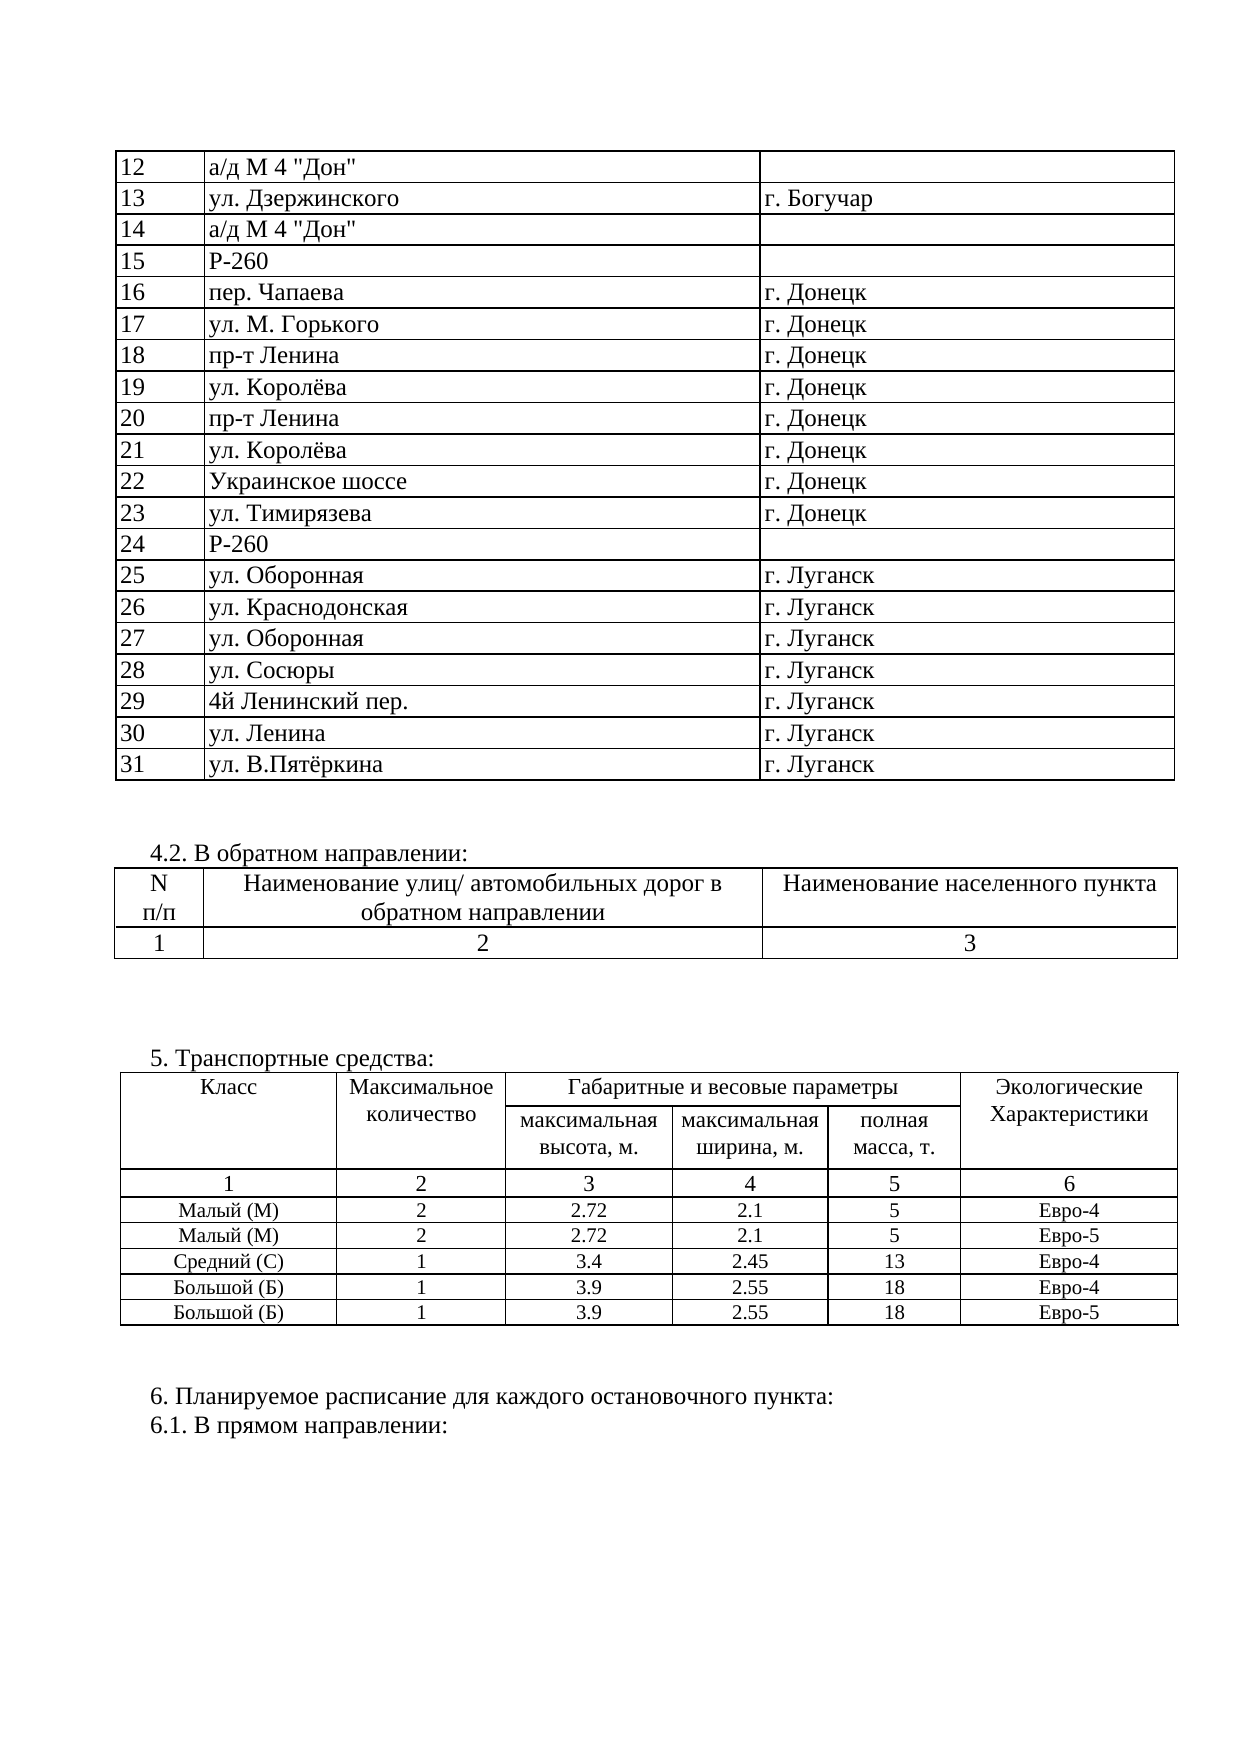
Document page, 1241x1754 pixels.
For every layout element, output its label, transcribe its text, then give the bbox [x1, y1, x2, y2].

table_cell 2 [337, 1198, 505, 1222]
table_cell 1 [115, 927, 203, 957]
table_cell 28 [117, 655, 204, 685]
table_cell Евро-5 [961, 1300, 1177, 1324]
table_header Класс [121, 1073, 336, 1168]
table_cell г. Донецк [761, 309, 1174, 339]
table_cell 5 [829, 1198, 960, 1222]
table_cell 12 [117, 152, 204, 181]
table_cell ул. Краснодонская [205, 592, 759, 622]
table_cell 2.55 [673, 1275, 827, 1299]
table_cell ул. Оборонная [205, 623, 759, 653]
table_cell 30 [117, 718, 204, 748]
table_cell 2 [204, 928, 762, 957]
table_cell а/д М 4 "Дон" [205, 152, 759, 181]
table_cell 2 [337, 1170, 505, 1196]
table_cell Большой (Б) [121, 1300, 336, 1324]
table_cell 29 [117, 686, 204, 716]
table_cell ул. Королёва [205, 372, 759, 402]
table_header Экологические Характеристики [961, 1073, 1177, 1168]
table_cell ул. Тимирязева [205, 498, 759, 527]
table_header Наименование улиц/ автомобильных дорог в обратном направлении [204, 869, 762, 926]
table_cell пр-т Ленина [205, 340, 759, 370]
text 4.2. В обратном направлении: [150, 838, 1090, 867]
table_cell Евро-4 [961, 1249, 1177, 1273]
table_cell 2 [337, 1223, 505, 1247]
table_cell Р-260 [205, 529, 759, 559]
table_cell 17 [117, 309, 204, 339]
table_cell 16 [117, 277, 204, 307]
table_header Наименование населенного пункта [763, 869, 1177, 926]
table_cell пер. Чапаева [205, 277, 759, 307]
table_cell 2.1 [673, 1198, 827, 1222]
table_cell ул. Ленина [205, 718, 759, 748]
table_cell 3 [506, 1170, 672, 1196]
table_cell Евро-4 [961, 1198, 1177, 1222]
text 6.1. В прямом направлении: [150, 1410, 1090, 1438]
table_cell г. Донецк [761, 372, 1174, 402]
table_cell 18 [117, 340, 204, 370]
table_cell Евро-4 [961, 1275, 1177, 1299]
table_cell 3.9 [506, 1275, 672, 1299]
table_cell 3 [763, 926, 1177, 957]
table_cell Средний (С) [121, 1249, 336, 1273]
table_cell 24 [117, 529, 204, 559]
table_cell полная масса, т. [829, 1107, 960, 1168]
table_cell г. Луганск [761, 592, 1174, 622]
table_cell г. Луганск [761, 561, 1174, 590]
table_cell пр-т Ленина [205, 403, 759, 433]
table_cell [761, 246, 1174, 276]
table_cell 15 [117, 246, 204, 276]
table_cell 21 [117, 435, 204, 464]
table_cell [761, 152, 1174, 181]
table_cell Большой (Б) [121, 1275, 336, 1299]
table_cell 5 [829, 1170, 960, 1196]
table_cell 1 [337, 1300, 505, 1324]
table_cell 18 [829, 1275, 960, 1299]
table_cell г. Луганск [761, 623, 1174, 653]
table_cell 2.45 [673, 1249, 827, 1273]
table_cell максимальная ширина, м. [673, 1107, 827, 1168]
table_cell г. Донецк [761, 277, 1174, 307]
text 6. Планируемое расписание для каждого остановочного пункта: [150, 1381, 1090, 1410]
table_cell 2.1 [673, 1223, 827, 1247]
table_cell г. Донецк [761, 403, 1174, 433]
table_cell г. Донецк [761, 340, 1174, 370]
table_cell 2.72 [506, 1198, 672, 1222]
table_cell 14 [117, 215, 204, 244]
table_cell 3.9 [506, 1300, 672, 1324]
table_cell г. Луганск [761, 686, 1174, 716]
table_cell ул. Дзержинского [205, 183, 759, 213]
table_cell 20 [117, 403, 204, 433]
table_cell г. Богучар [761, 183, 1174, 213]
table_cell 3.4 [506, 1249, 672, 1273]
table_cell ул. Оборонная [205, 561, 759, 590]
text 5. Транспортные средства: [150, 1043, 1090, 1072]
table_cell Украинское шоссе [205, 466, 759, 496]
table_cell г. Луганск [761, 655, 1174, 685]
table_cell 5 [829, 1223, 960, 1247]
table_cell 31 [117, 749, 204, 779]
table_cell г. Луганск [761, 749, 1174, 779]
table_cell [761, 529, 1174, 559]
table_header Максимальное количество [337, 1073, 505, 1168]
table_cell ул. Сосюры [205, 655, 759, 685]
table_cell 1 [337, 1275, 505, 1299]
table_cell 2.55 [673, 1300, 827, 1324]
table_cell г. Донецк [761, 466, 1174, 496]
table_cell 25 [117, 561, 204, 590]
table_cell 13 [829, 1249, 960, 1273]
table_cell 27 [117, 623, 204, 653]
table_cell ул. М. Горького [205, 309, 759, 339]
table_cell Малый (М) [121, 1223, 336, 1247]
table_cell 1 [337, 1249, 505, 1273]
table_cell 22 [117, 466, 204, 496]
table_cell 23 [117, 498, 204, 527]
table_cell 19 [117, 372, 204, 402]
table_cell Евро-5 [961, 1223, 1177, 1247]
table_cell г. Донецк [761, 435, 1174, 464]
table_header Габаритные и весовые параметры [506, 1073, 960, 1105]
table_cell 4й Ленинский пер. [205, 686, 759, 716]
table_cell г. Донецк [761, 498, 1174, 527]
table_cell 1 [121, 1170, 336, 1196]
table_cell максимальная высота, м. [506, 1107, 672, 1168]
table_cell г. Луганск [761, 718, 1174, 748]
table_cell 18 [829, 1300, 960, 1324]
table_cell а/д М 4 "Дон" [205, 215, 759, 244]
table_cell 4 [673, 1170, 827, 1196]
table_cell 26 [117, 592, 204, 622]
table_cell Малый (М) [121, 1198, 336, 1222]
table_cell Р-260 [205, 246, 759, 276]
table_cell 2.72 [506, 1223, 672, 1247]
table_header N п/п [115, 869, 203, 926]
table_cell [761, 215, 1174, 244]
table_cell ул. Королёва [205, 435, 759, 464]
table_cell 6 [961, 1170, 1177, 1196]
table_cell ул. В.Пятёркина [205, 749, 759, 779]
table_cell 13 [117, 183, 204, 213]
